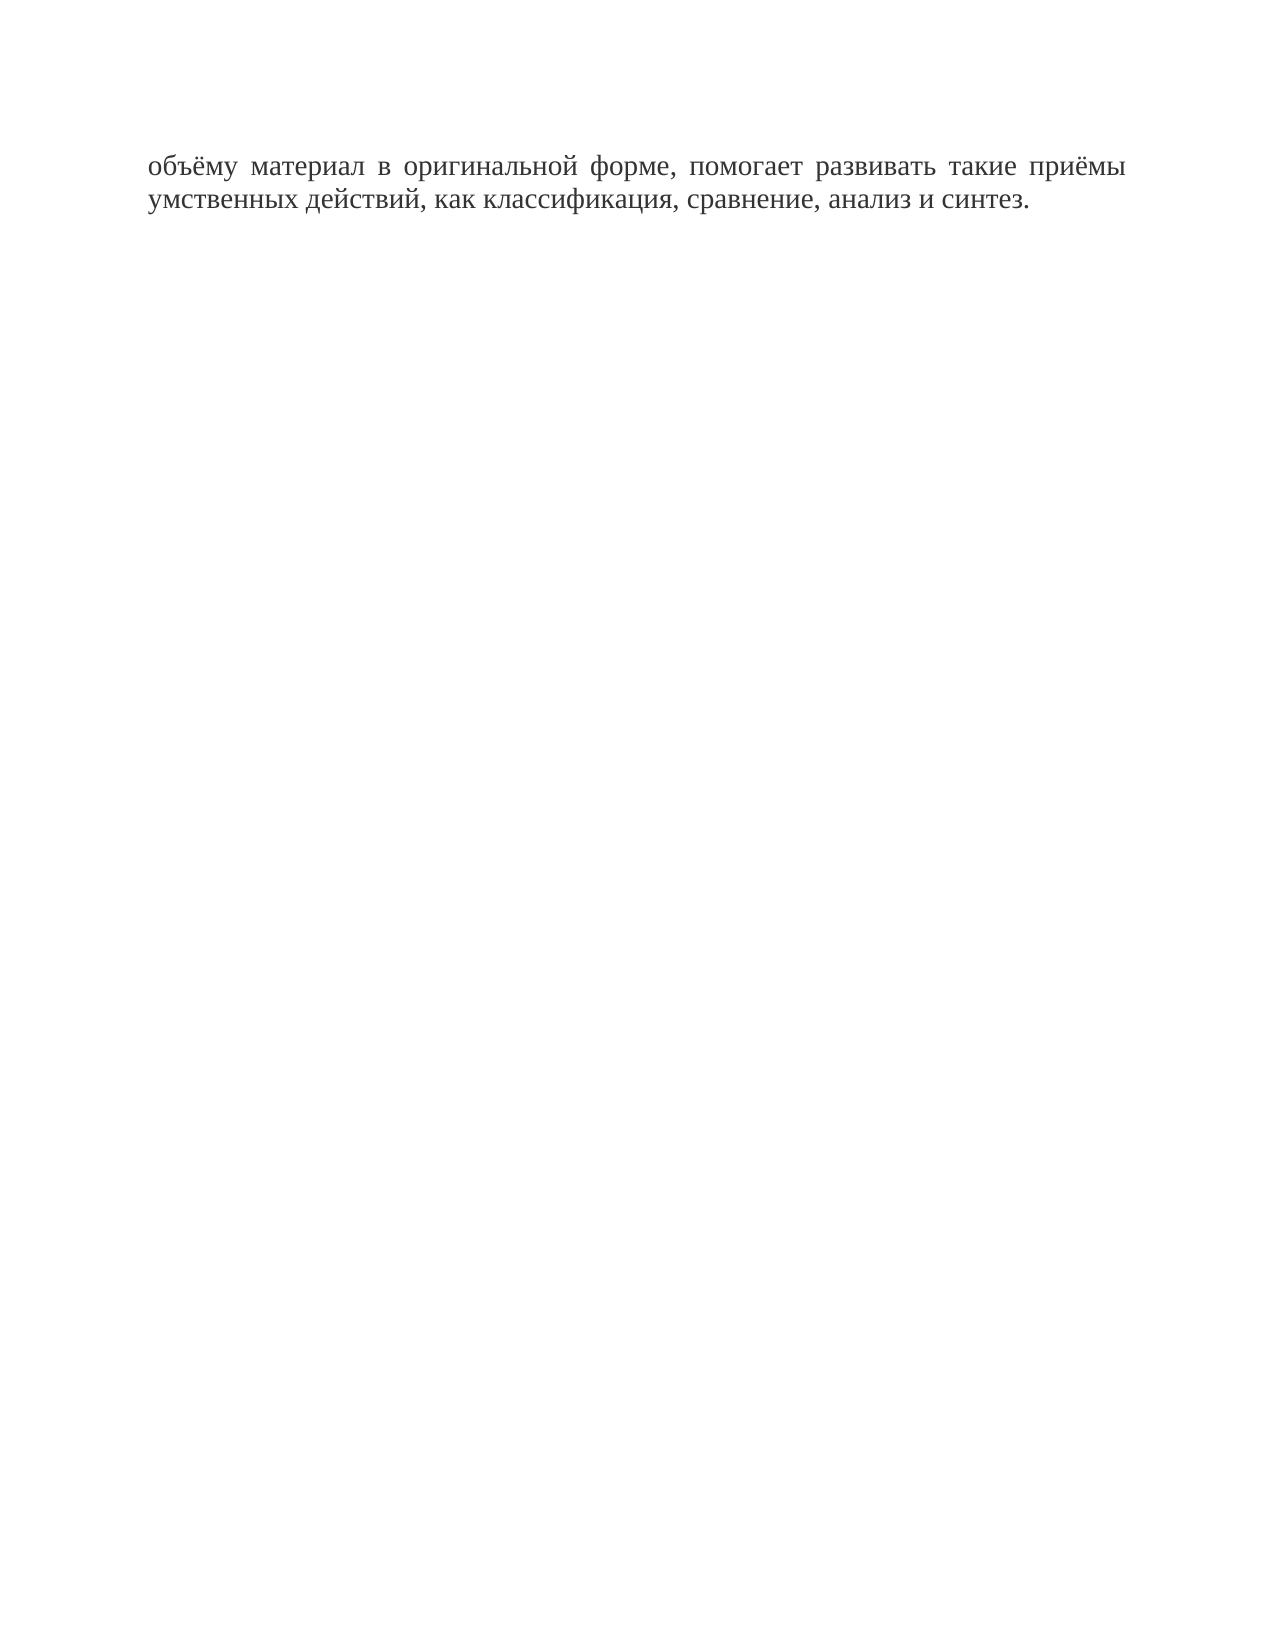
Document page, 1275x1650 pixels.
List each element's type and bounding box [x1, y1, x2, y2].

text [148, 148, 1127, 215]
